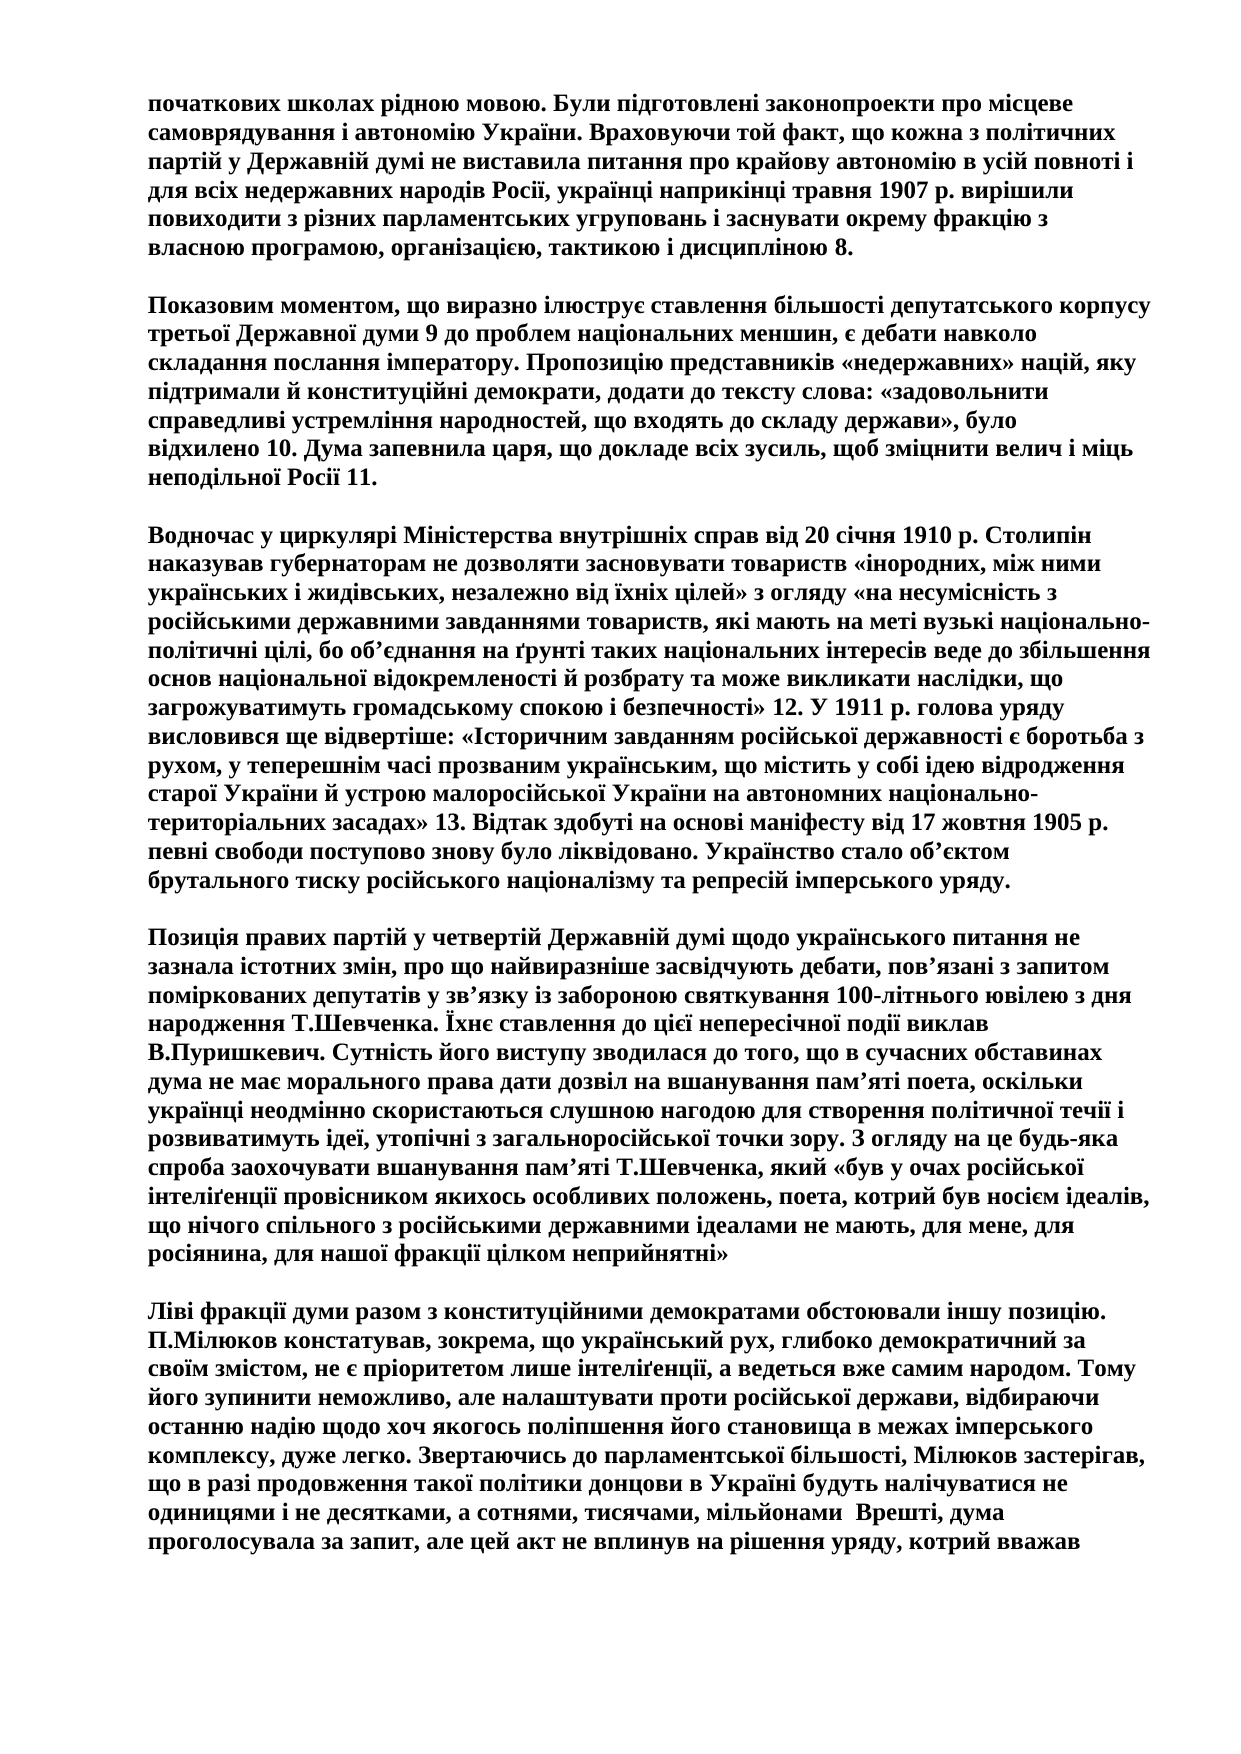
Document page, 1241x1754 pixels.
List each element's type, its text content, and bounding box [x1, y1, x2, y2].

text Показовим моментом, що виразно ілюструє ставлення більшості депутатського корпусу третьої Державної думи 9 до проблем національних меншин, є дебати навколо складання послання імператору. Пропозицію представників «недержавних» націй, яку підтримали й конституційні демократи, додати до тексту слова: «задовольнити справедливі устремління народностей, що входять до складу держави», було відхилено 10. Дума запевнила царя, що докладе всіх зусиль, щоб зміцнити велич і міць неподільної Росії 11. [148, 290, 1152, 491]
text Позиція правих партій у четвертій Державній думі щодо українського питання не зазнала істотних змін, про що найвиразніше засвідчують дебати, пов’язані з запитом поміркованих депутатів у зв’язку із забороною святкування 100-літнього ювілею з дня народження Т.Шевченка. Їхнє ставлення до цієї непересічної події виклав В.Пуришкевич. Сутність його виступу зводилася до того, що в сучасних обставинах дума не має морального права дати дозвіл на вшанування пам’яті поета, оскільки українці неодмінно скористаються слушною нагодою для створення політичної течії і розвиватимуть ідеї, утопічні з загальноросійської точки зору. З огляду на це будь-яка спроба заохочувати вшанування пам’яті Т.Шевченка, який «був у очах російської інтеліґенції провісником якихось особливих положень, поета, котрий був носієм ідеалів, що нічого спільного з російськими державними ідеалами не мають, для мене, для росіянина, для нашої фракції цілком неприйнятні» [148, 922, 1152, 1267]
text Водночас у циркулярі Міністерства внутрішніх справ від 20 січня 1910 р. Столипін наказував губернаторам не дозволяти засновувати товариств «інородних, між ними українських і жидівських, незалежно від їхніх цілей» з огляду «на несумісність з російськими державними завданнями товариств, які мають на меті вузькі національно-політичні цілі, бо об’єднання на ґрунті таких національних інтересів веде до збільшення основ національної відокремленості й розбрату та може викликати наслідки, що загрожуватимуть громадському спокою і безпечності» 12. У 1911 р. голова уряду висловився ще відвертіше: «Історичним завданням російської державності є боротьба з рухом, у теперешнім часі прозваним українським, що містить у собі ідею відродження старої України й устрою малоросійської України на автономних національно-територіальних засадах» 13. Відтак здобуті на основі маніфесту від 17 жовтня 1905 р. певні свободи поступово знову було ліквідовано. Українство стало об’єктом брутального тиску російського націоналізму та репресій імперського уряду. [148, 520, 1152, 893]
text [148, 88, 1152, 261]
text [148, 1296, 1152, 1555]
